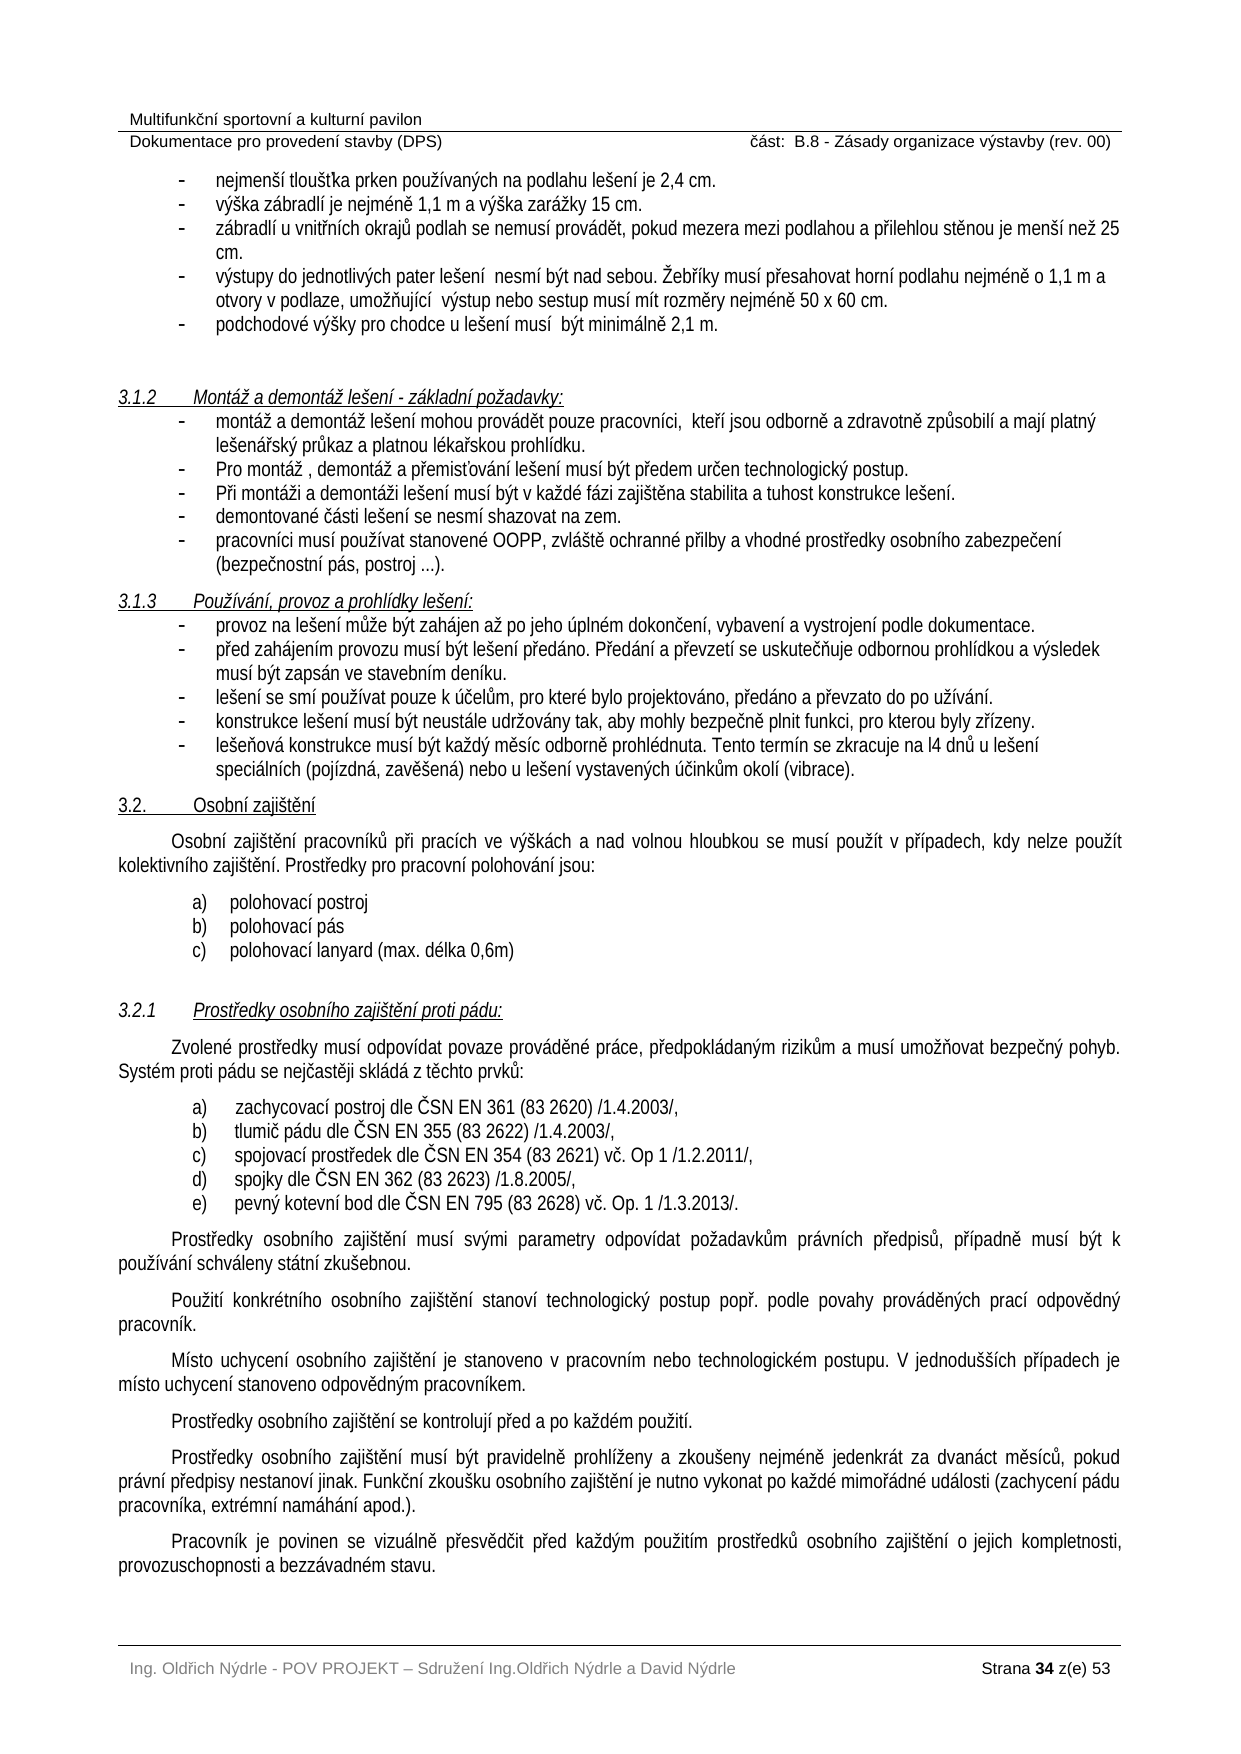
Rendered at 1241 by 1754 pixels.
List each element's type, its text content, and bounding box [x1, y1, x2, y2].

text Použití konkrétního osobního zajištění stanoví technologický postup popř. podle povahy prováděných prací odpovědný pracovník. [118, 1288, 1122, 1336]
list spojovací prostředek dle ČSN EN 354 (83 2621) vč. Op 1 /1.2.2011/, [192, 1143, 1122, 1167]
list montáž a demontáž lešení mohou provádět pouze pracovníci, kteří jsou odborně a zdravotně způsobilí a mají platný lešenářský průkaz a platnou lékařskou prohlídku. [178, 408, 1122, 456]
list Při montáži a demontáži lešení musí být v každé fázi zajištěna stabilita a tuhost konstrukce lešení. [178, 480, 1122, 504]
list před zahájením provozu musí být lešení předáno. Předání a převzetí se uskutečňuje odbornou prohlídkou a výsledek musí být zapsán ve stavebním deníku. [178, 637, 1122, 684]
list lešení se smí používat pouze k účelům, pro které bylo projektováno, předáno a převzato do po užívání. [178, 684, 1122, 708]
text Prostředky osobního zajištění se kontrolují před a po každém použití. [118, 1408, 1122, 1432]
list polohovací lanyard (max. délka 0,6m) [192, 938, 1122, 962]
list konstrukce lešení musí být neustále udržovány tak, aby mohly bezpečně plnit funkci, pro kterou byly zřízeny. [178, 708, 1122, 732]
list polohovací pás [192, 914, 1122, 938]
list výška zábradlí je nejméně a výška zarážky . [178, 192, 1122, 216]
text Zvolené prostředky musí odpovídat povaze prováděné práce, předpokládaným rizikům a musí umožňovat bezpečný pohyb. Systém proti pádu se nejčastěji skládá z těchto prvků: [118, 1034, 1122, 1082]
list demontované části lešení se nesmí shazovat na zem. [178, 504, 1122, 528]
list zachycovací postroj dle ČSN EN 361 (83 2620) /1.4.2003/, [192, 1095, 1122, 1119]
text Místo uchycení osobního zajištění je stanoveno v pracovním nebo technologickém postupu. V jednodušších případech je místo uchycení stanoveno odpovědným pracovníkem. [118, 1348, 1122, 1396]
text 3.1.3 Používání, provoz a prohlídky lešení: [118, 589, 1122, 613]
list pevný kotevní bod dle ČSN EN 795 (83 2628) vč. Op. 1 /1.3.2013/. [192, 1191, 1122, 1215]
list polohovací postroj [192, 890, 1122, 914]
text Prostředky osobního zajištění musí být pravidelně prohlíženy a zkoušeny nejméně jedenkrát za dvanáct měsíců, pokud právní předpisy nestanoví jinak. Funkční zkoušku osobního zajištění je nutno vykonat po každé mimořádné události (zachycení pádu pracovníka, extrémní namáhání apod.). [118, 1445, 1122, 1517]
list podchodové výšky pro chodce u lešení musí být minimálně . [178, 312, 1122, 336]
text 3.1.2 Montáž a demontáž lešení - základní požadavky: [118, 384, 1122, 408]
list výstupy do jednotlivých pater lešení nesmí být nad sebou. Žebříky musí přesahovat horní podlahu nejméně o a otvory v podlaze, umožňující výstup nebo sestup musí mít rozměry nejméně 50 x . [178, 264, 1122, 312]
list spojky dle ČSN EN 362 (83 2623) /1.8.2005/, [192, 1167, 1122, 1191]
list Pro montáž , demontáž a přemisťování lešení musí být předem určen technologický postup. [178, 456, 1122, 480]
list tlumič pádu dle ČSN EN 355 (83 2622) /1.4.2003/, [192, 1119, 1122, 1143]
list lešeňová konstrukce musí být každý měsíc odborně prohlédnuta. Tento termín se zkracuje na l4 dnů u lešení speciálních (pojízdná, zavěšená) nebo u lešení vystavených účinkům okolí (vibrace). [178, 732, 1122, 780]
text 3.2. Osobní zajištění [118, 793, 1122, 817]
text Prostředky osobního zajištění musí svými parametry odpovídat požadavkům právních předpisů, případně musí být k používání schváleny státní zkušebnou. [118, 1227, 1122, 1275]
list zábradlí u vnitřních okrajů podlah se nemusí provádět, pokud mezera mezi podlahou a přilehlou stěnou je menší než . [178, 216, 1122, 264]
text Pracovník je povinen se vizuálně přesvědčit před každým použitím prostředků osobního zajištění o jejich kompletnosti, provozuschopnosti a bezzávadném stavu. [118, 1529, 1122, 1577]
list Prostředky osobního zajištění proti pádu: [118, 998, 1122, 1022]
text Osobní zajištění pracovníků při pracích ve výškách a nad volnou hloubkou se musí použít v případech, kdy nelze použít kolektivního zajištění. Prostředky pro pracovní polohování jsou: [118, 829, 1122, 877]
list nejmenší tloušťka prken používaných na podlahu lešení je . [178, 168, 1122, 192]
list pracovníci musí používat stanovené OOPP, zvláště ochranné přilby a vhodné prostředky osobního zabezpečení (bezpečnostní pás, postroj ...). [178, 528, 1122, 576]
list provoz na lešení může být zahájen až po jeho úplném dokončení, vybavení a vystrojení podle dokumentace. [178, 613, 1122, 637]
